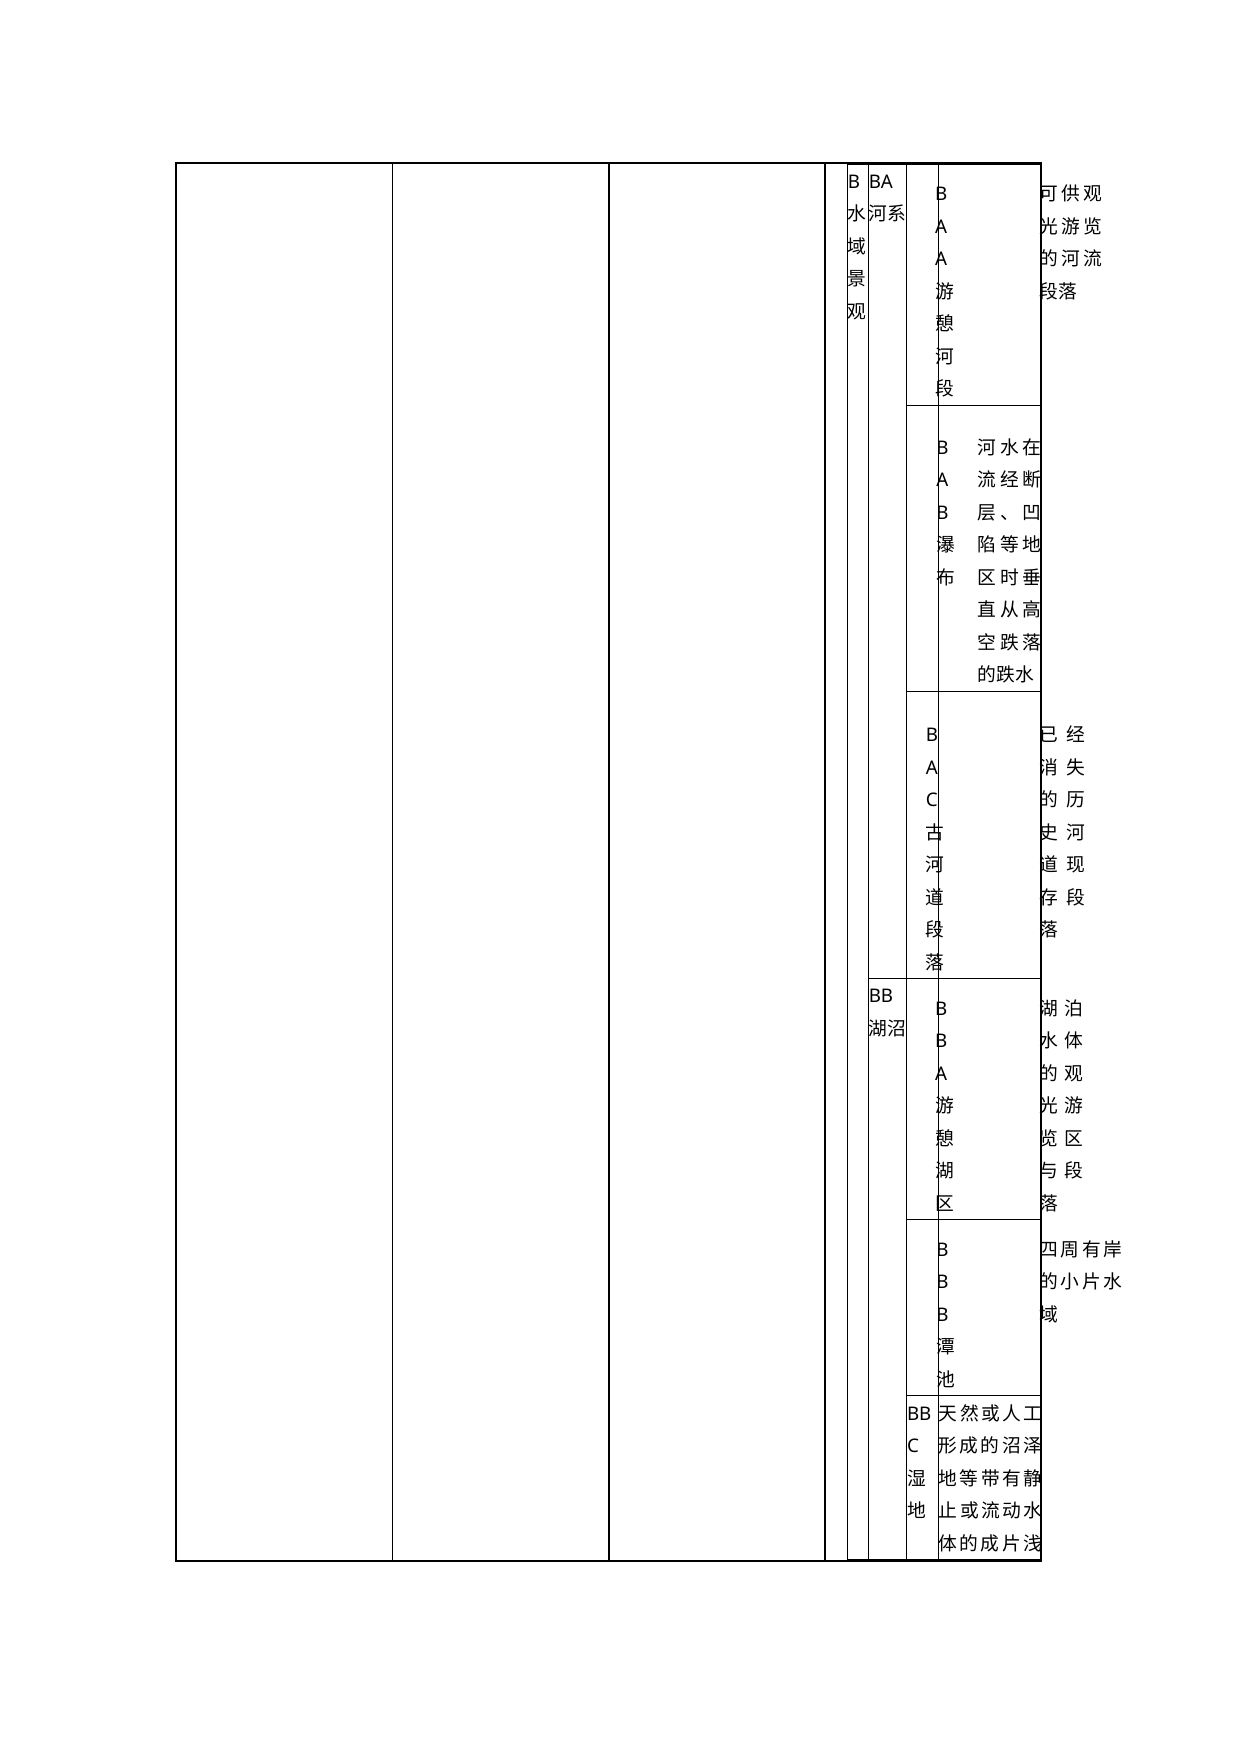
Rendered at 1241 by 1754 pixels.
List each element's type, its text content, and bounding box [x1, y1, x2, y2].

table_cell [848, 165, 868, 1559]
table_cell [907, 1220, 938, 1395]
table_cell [610, 164, 824, 1560]
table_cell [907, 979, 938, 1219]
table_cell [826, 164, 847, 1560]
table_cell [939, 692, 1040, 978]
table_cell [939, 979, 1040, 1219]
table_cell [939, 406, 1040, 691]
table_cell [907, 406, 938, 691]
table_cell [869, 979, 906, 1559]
table_cell ★ [177, 164, 392, 1560]
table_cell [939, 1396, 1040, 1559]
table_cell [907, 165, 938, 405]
table_cell 1 [393, 164, 608, 1560]
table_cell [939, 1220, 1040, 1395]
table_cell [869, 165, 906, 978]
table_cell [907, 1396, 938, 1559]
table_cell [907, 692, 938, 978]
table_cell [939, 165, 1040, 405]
